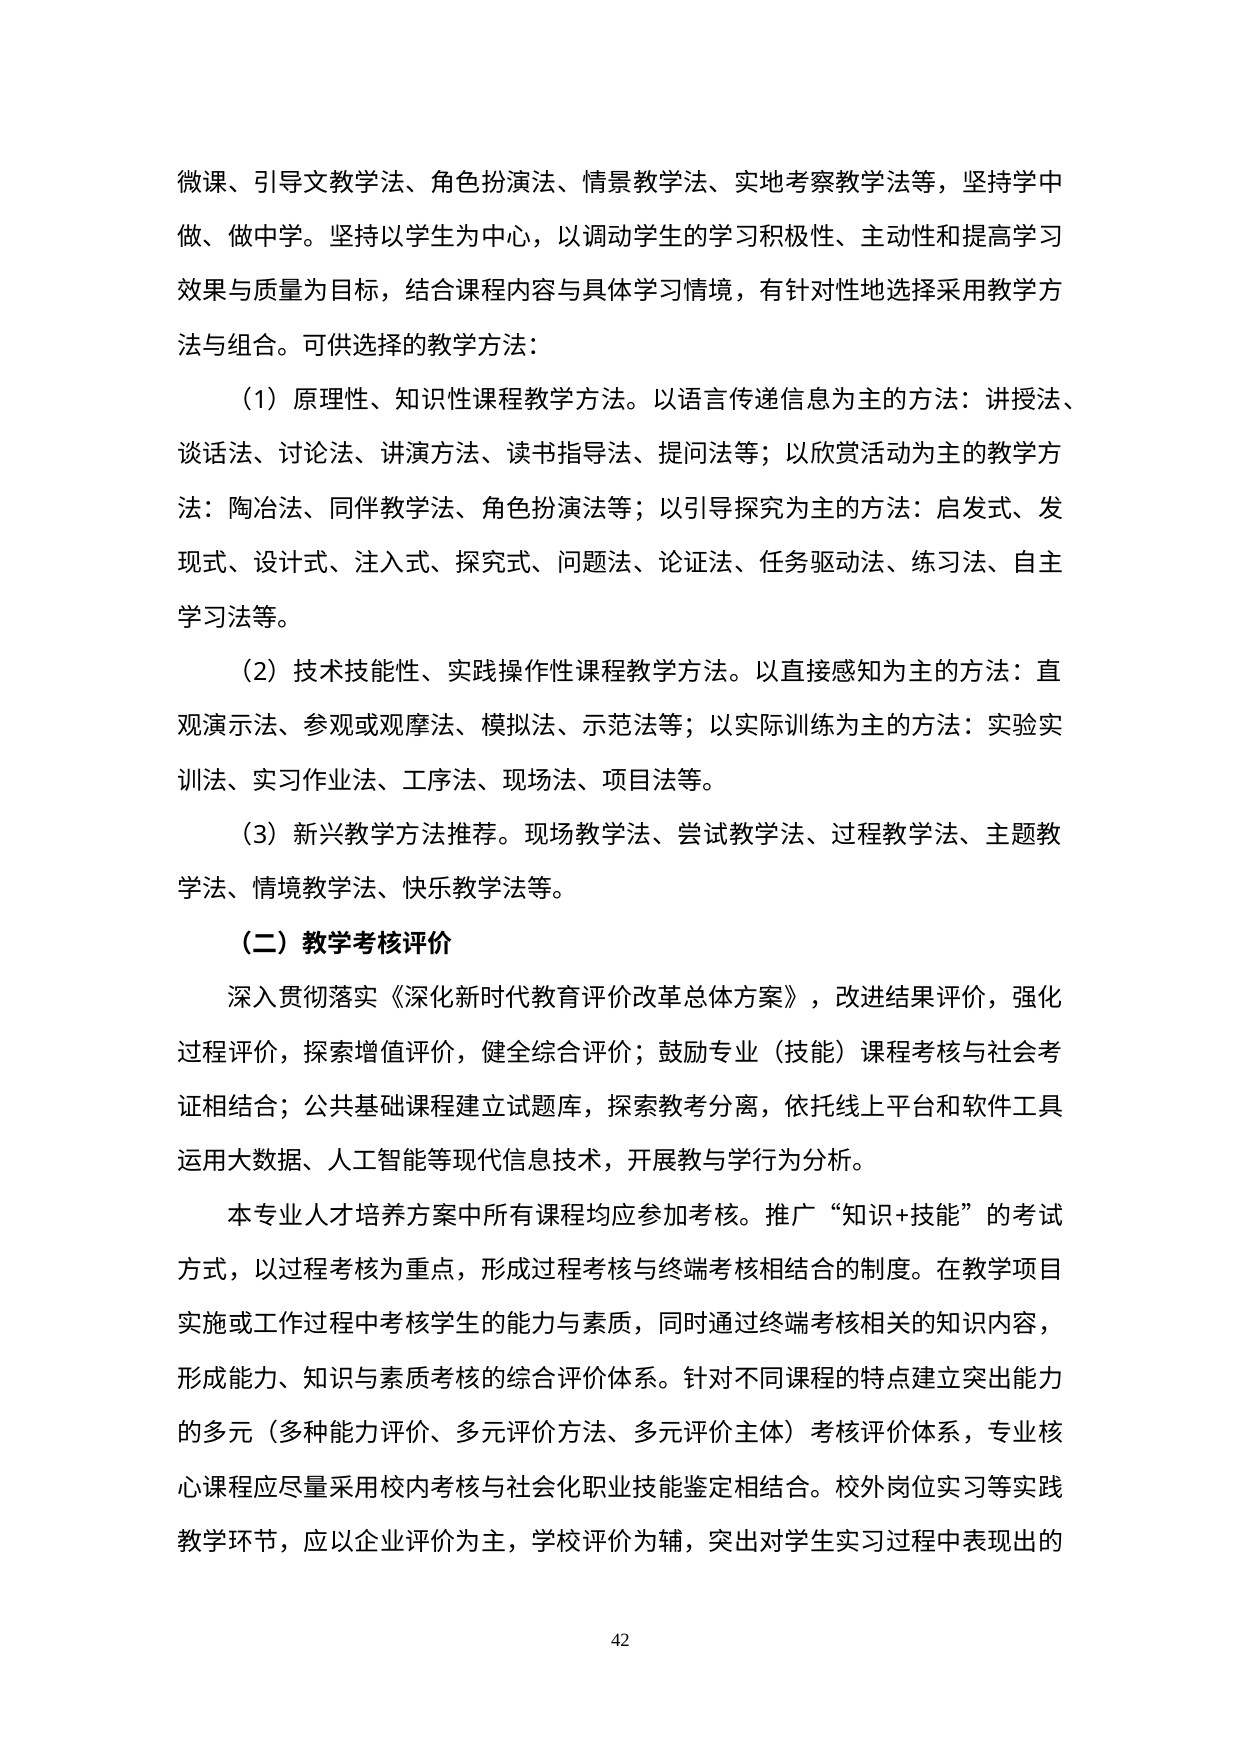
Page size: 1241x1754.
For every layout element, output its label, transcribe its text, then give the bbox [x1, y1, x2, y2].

text （2）技术技能性、实践操作性课程教学方法。以直接感知为主的方法：直观演示法、参观或观摩法、模拟法、示范法等；以实际训练为主的方法：实验实训法、实习作业法、工序法、现场法、项目法等。 [177, 651, 1063, 796]
text 深入贯彻落实《深化新时代教育评价改革总体方案》，改进结果评价，强化过程评价，探索增值评价，健全综合评价；鼓励专业（技能）课程考核与社会考证相结合；公共基础课程建立试题库，探索教考分离，依托线上平台和软件工具，运用大数据、人工智能等现代信息技术，开展教与学行为分析。 [177, 978, 1063, 1177]
text （1）原理性、知识性课程教学方法。以语言传递信息为主的方法：讲授法、谈话法、讨论法、讲演方法、读书指导法、提问法等；以欣赏活动为主的教学方法：陶冶法、同伴教学法、角色扮演法等；以引导探究为主的方法：启发式、发现式、设计式、注入式、探究式、问题法、论证法、任务驱动法、练习法、自主学习法等。 [177, 379, 1063, 633]
text （3）新兴教学方法推荐。现场教学法、尝试教学法、过程教学法、主题教学法、情境教学法、快乐教学法等。 [177, 814, 1063, 905]
text （二）教学考核评价 [177, 923, 1063, 959]
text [177, 1195, 1063, 1558]
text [177, 162, 1063, 361]
